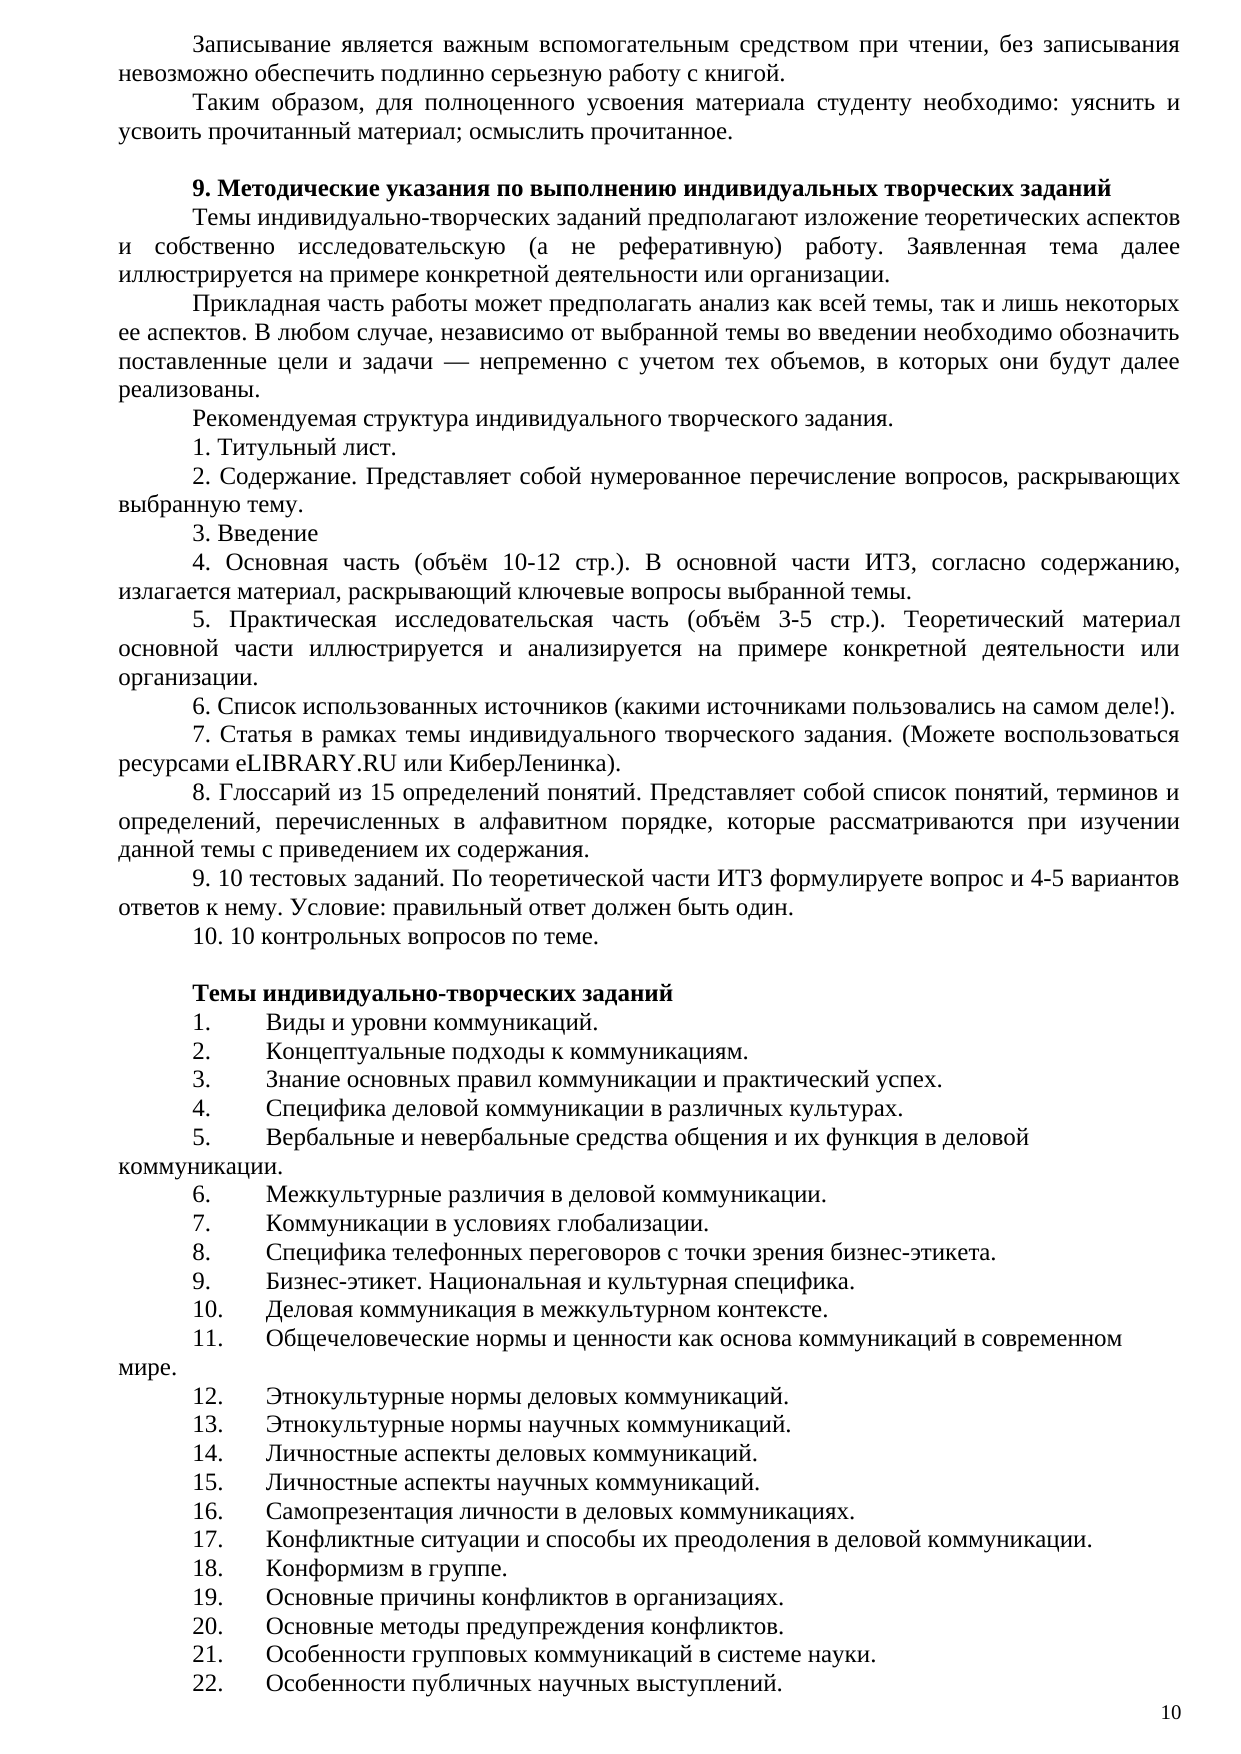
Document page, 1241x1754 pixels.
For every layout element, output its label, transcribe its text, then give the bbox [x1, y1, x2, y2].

list Самопрезентация личности в деловых коммуникациях. [118, 1496, 1181, 1524]
text Записывание является важным вспомогательным средством при чтении, без записывания невозможно обеспечить подлинно серьезную работу с книгой. [118, 29, 1181, 87]
list Вербальные и невербальные средства общения и их функция в деловой коммуникации. [118, 1122, 1181, 1179]
text 6. Список использованных источников (какими источниками пользовались на самом деле!). [118, 691, 1181, 719]
list Общечеловеческие нормы и ценности как основа коммуникаций в современном мире. [118, 1323, 1181, 1381]
text 9. Методические указания по выполнению индивидуальных творческих заданий [118, 173, 1181, 202]
list Личностные аспекты деловых коммуникаций. [118, 1438, 1181, 1467]
list Этнокультурные нормы деловых коммуникаций. [118, 1381, 1181, 1409]
list Конфликтные ситуации и способы их преодоления в деловой коммуникации. [118, 1524, 1181, 1553]
list Этнокультурные нормы научных коммуникаций. [118, 1409, 1181, 1438]
list Основные методы предупреждения конфликтов. [118, 1611, 1181, 1639]
list Концептуальные подходы к коммуникациям. [118, 1036, 1181, 1064]
text 1. Титульный лист. [118, 432, 1181, 461]
list Специфика телефонных переговоров с точки зрения бизнес-этикета. [118, 1237, 1181, 1266]
list Специфика деловой коммуникации в различных культурах. [118, 1093, 1181, 1122]
list Виды и уровни коммуникаций. [118, 1007, 1181, 1036]
list Основные причины конфликтов в организациях. [118, 1582, 1181, 1611]
text Темы индивидуально-творческих заданий [118, 978, 1181, 1007]
list Коммуникации в условиях глобализации. [118, 1208, 1181, 1237]
list Личностные аспекты научных коммуникаций. [118, 1467, 1181, 1496]
text 9. 10 тестовых заданий. По теоретической части ИТЗ формулируете вопрос и 4-5 вариантов ответов к нему. Условие: правильный ответ должен быть один. [118, 863, 1181, 921]
text 4. Основная часть (объём 10-12 стр.). В основной части ИТЗ, согласно содержанию, излагается материал, раскрывающий ключевые вопросы выбранной темы. [118, 547, 1181, 604]
list Особенности групповых коммуникаций в системе науки. [118, 1639, 1181, 1668]
list Особенности публичных научных выступлений. [118, 1668, 1181, 1697]
text Рекомендуемая структура индивидуального творческого задания. [118, 403, 1181, 432]
text 8. Глоссарий из 15 определений понятий. Представляет собой список понятий, терминов и определений, перечисленных в алфавитном порядке, которые рассматриваются при изучении данной темы с приведением их содержания. [118, 777, 1181, 863]
list Конформизм в группе. [118, 1553, 1181, 1582]
text Прикладная часть работы может предполагать анализ как всей темы, так и лишь некоторых ее аспектов. В любом случае, независимо от выбранной темы во введении необходимо обозначить поставленные цели и задачи — непременно с учетом тех объемов, в которых они будут далее реализованы. [118, 288, 1181, 403]
list Бизнес-этикет. Национальная и культурная специфика. [118, 1266, 1181, 1294]
text Таким образом, для полноценного усвоения материала студенту необходимо: уяснить и усвоить прочитанный материал; осмыслить прочитанное. [118, 87, 1181, 144]
text 10. 10 контрольных вопросов по теме. [118, 921, 1181, 949]
text Темы индивидуально-творческих заданий предполагают изложение теоретических аспектов и собственно исследовательскую (а не реферативную) работу. Заявленная тема далее иллюстрируется на примере конкретной деятельности или организации. [118, 202, 1181, 288]
list Межкультурные различия в деловой коммуникации. [118, 1179, 1181, 1208]
text 2. Содержание. Представляет собой нумерованное перечисление вопросов, раскрывающих выбранную тему. [118, 461, 1181, 518]
list Деловая коммуникация в межкультурном контексте. [118, 1294, 1181, 1323]
text 7. Статья в рамках темы индивидуального творческого задания. (Можете воспользоваться ресурсами eLIBRARY.RU или КиберЛенинка). [118, 719, 1181, 777]
text 5. Практическая исследовательская часть (объём 3-5 стр.). Теоретический материал основной части иллюстрируется и анализируется на примере конкретной деятельности или организации. [118, 604, 1181, 691]
list Знание основных правил коммуникации и практический успех. [118, 1064, 1181, 1093]
text 3. Введение [118, 518, 1181, 547]
